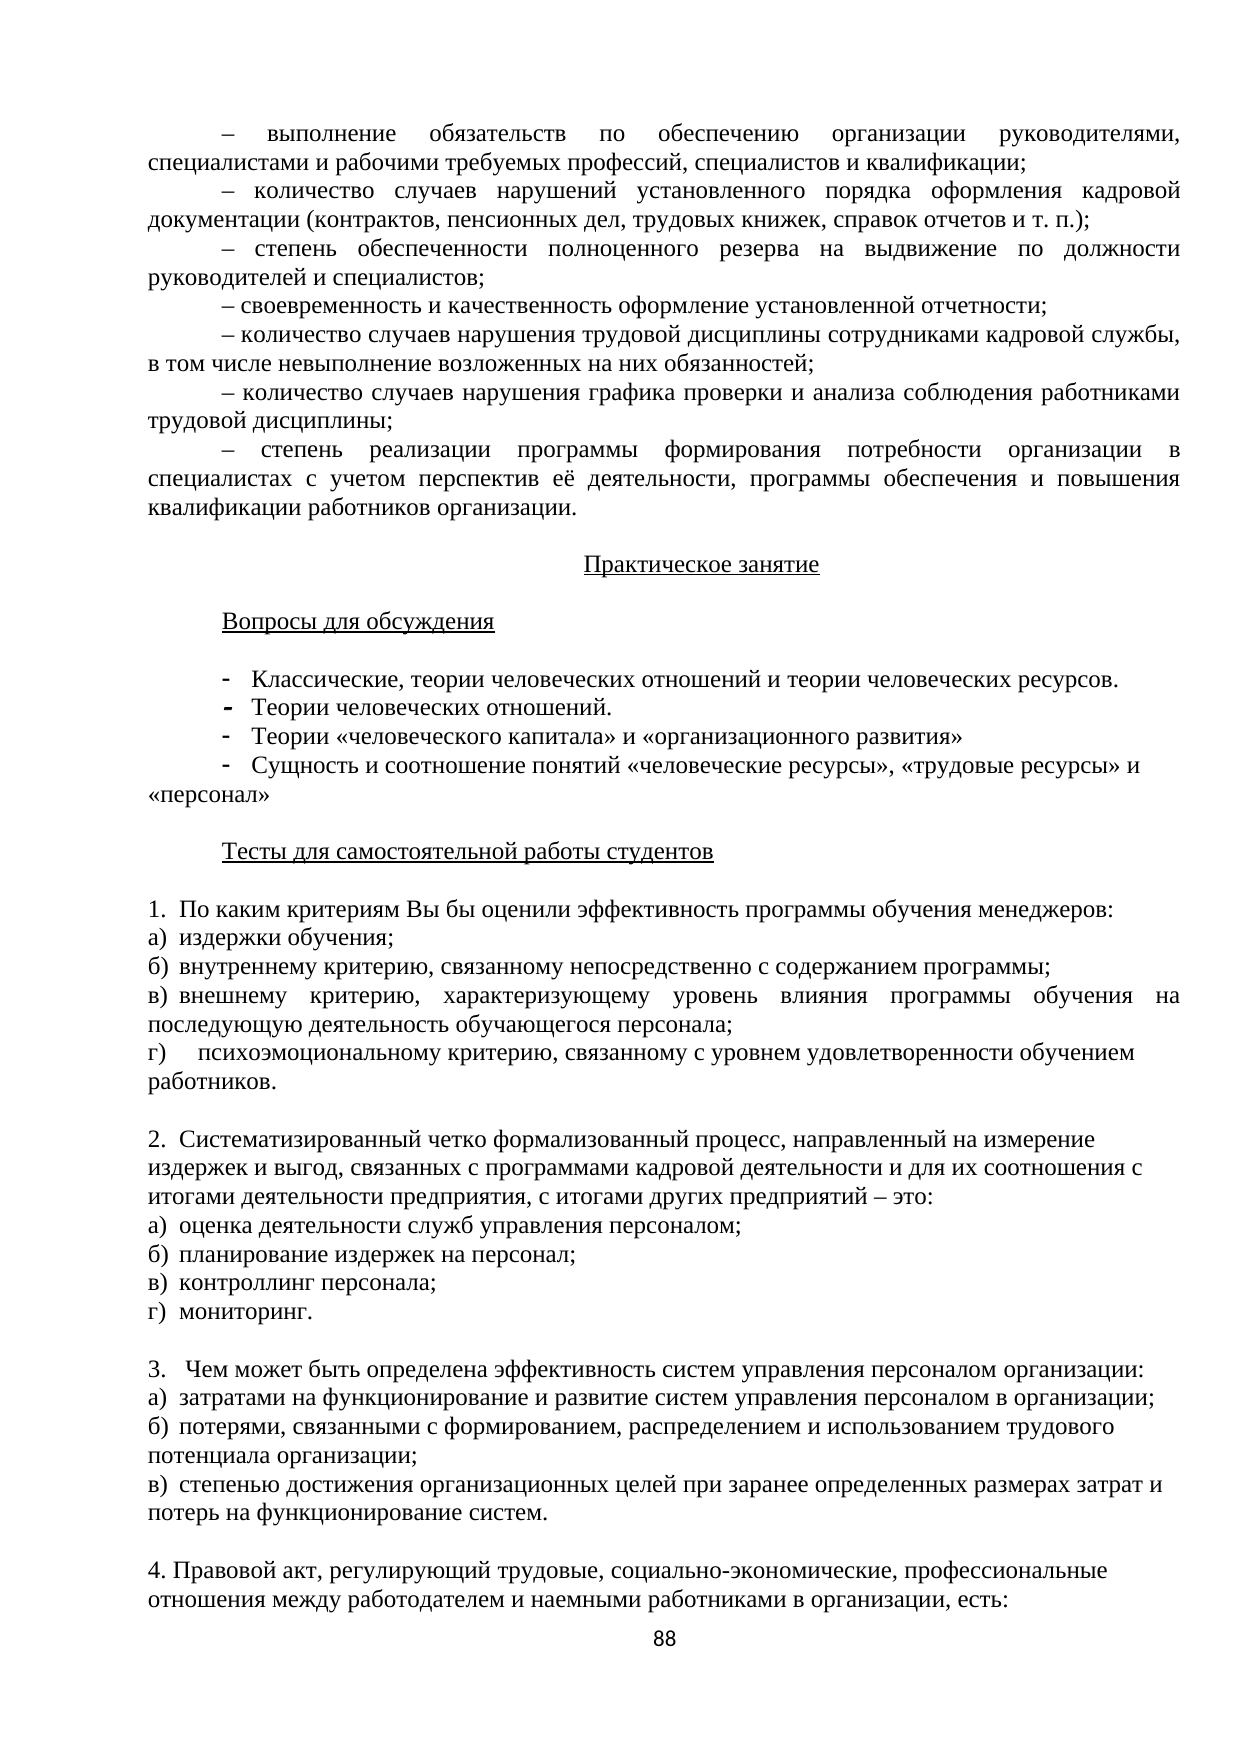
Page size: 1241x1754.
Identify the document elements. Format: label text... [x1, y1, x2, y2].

text – количество случаев нарушения трудовой дисциплины сотрудниками кадровой службы, в том числе невыполнение возложенных на них обязанностей; [148, 319, 1181, 377]
list оценка деятельности служб управления персоналом; [148, 1210, 1181, 1239]
list затратами на функционирование и развитие систем управления персоналом в организации; [148, 1382, 1181, 1411]
text Практическое занятие [148, 549, 1181, 577]
list Сущность и соотношение понятий «человеческие ресурсы», «трудовые ресурсы» и «персонал» [148, 750, 1181, 807]
text – степень обеспеченности полноценного резерва на выдвижение по должности руководителей и специалистов; [148, 233, 1181, 291]
list По каким критериям Вы бы оценили эффективность программы обучения менеджеров: [148, 894, 1181, 922]
text – степень реализации программы формирования потребности организации в специалистах с учетом перспектив её деятельности, программы обеспечения и повышения квалификации работников организации. [148, 434, 1181, 521]
list Теории «человеческого капитала» и «организационного развития» [148, 721, 1181, 750]
text – своевременность и качественность оформление установленной отчетности; [148, 291, 1181, 319]
list потерями, связанными с формированием, распределением и использованием трудового потенциала организации; [148, 1411, 1181, 1469]
list внешнему критерию, характеризующему уровень влияния программы обучения на последующую деятельность обучающегося персонала; [148, 980, 1181, 1037]
list психоэмоциональному критерию, связанному с уровнем удовлетворенности обучением работников. [148, 1037, 1181, 1095]
list степенью достижения организационных целей при заранее определенных размерах затрат и потерь на функционирование систем. [148, 1469, 1181, 1526]
text – выполнение обязательств по обеспечению организации руководителями, специалистами и рабочими требуемых профессий, специалистов и квалификации; [148, 118, 1181, 176]
text – количество случаев нарушений установленного порядка оформления кадровой документации (контрактов, пенсионных дел, трудовых книжек, справок отчетов и т. п.); [148, 176, 1181, 233]
list Классические, теории человеческих отношений и теории человеческих ресурсов. [148, 664, 1181, 692]
list контроллинг персонала; [148, 1267, 1181, 1296]
list издержки обучения; [148, 922, 1181, 951]
list планирование издержек на персонал; [148, 1239, 1181, 1267]
text 4. Правовой акт, регулирующий трудовые, социально-экономические, профессиональные отношения между работодателем и наемными работниками в организации, есть: [148, 1555, 1181, 1612]
text Вопросы для обсуждения [148, 606, 1181, 635]
list Чем может быть определена эффективность систем управления персоналом организации: [148, 1354, 1181, 1382]
text – количество случаев нарушения графика проверки и анализа соблюдения работниками трудовой дисциплины; [148, 377, 1181, 434]
list внутреннему критерию, связанному непосредственно с содержанием программы; [148, 951, 1181, 980]
list Теории человеческих отношений. [148, 692, 1181, 721]
text Тесты для самостоятельной работы студентов [148, 836, 1181, 865]
list мониторинг. [148, 1296, 1181, 1325]
list Систематизированный четко формализованный процесс, направленный на измерение издержек и выгод, связанных с программами кадровой деятельности и для их соотношения с итогами деятельности предприятия, с итогами других предприятий – это: [148, 1124, 1181, 1210]
